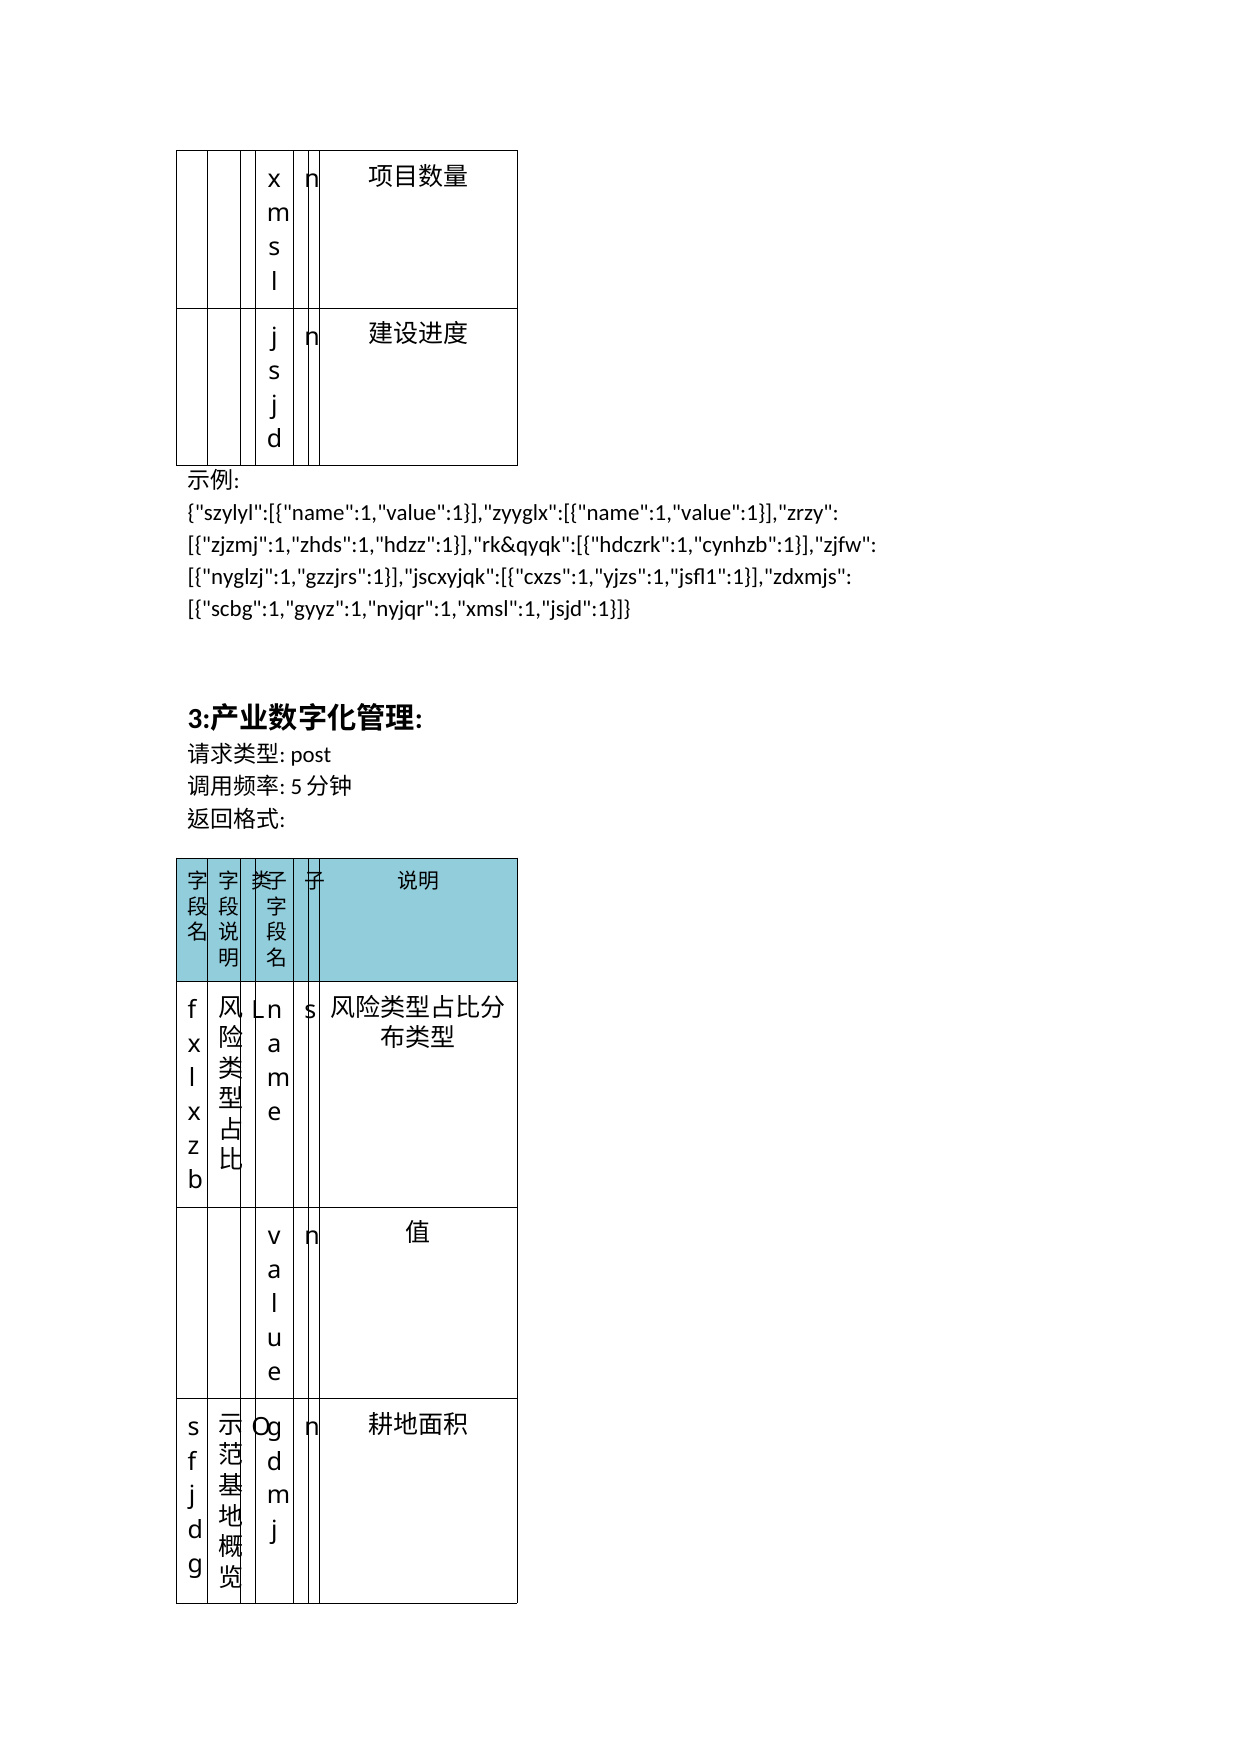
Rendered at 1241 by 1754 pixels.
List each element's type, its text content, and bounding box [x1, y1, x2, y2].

table_cell xmsl [256, 151, 293, 308]
table_cell [208, 151, 240, 308]
table_cell 耕地面积 [320, 1399, 517, 1603]
table_cell [208, 309, 240, 465]
table_header 子字段名 [256, 859, 293, 981]
table_cell [177, 151, 207, 308]
table_cell Object [241, 1399, 255, 1603]
table_cell string [294, 982, 308, 1206]
table_header 子类型 [294, 859, 308, 981]
table_cell sfjdgl [177, 1399, 207, 1603]
table_cell [177, 309, 207, 465]
table_cell [208, 1208, 240, 1398]
table_cell number [294, 1399, 308, 1603]
table_cell [241, 309, 255, 465]
table_cell number [294, 151, 308, 308]
table_cell 风险类型占比 [208, 982, 240, 1206]
table_cell [241, 151, 255, 308]
table_cell [241, 1208, 255, 1398]
table_cell value [256, 1208, 293, 1398]
table_header 字段说明 [208, 859, 240, 981]
text 示例: {"szylyl":[{"name":1,"value":1}],"zyyglx":[{"name":1,"value":1}],"zrzy":[{"zjzmj":1,"zhds":1,"hdzz":1}],"rk&qyqk":[{"hdczrk":1,"cynhzb":1}],"zjfw":[{"nyglzj":1,"gzzjrs":1}],"jscxyjqk":[{"cxzs":1,"yjzs":1,"jsfl1":1}],"zdxmjs":[{"scbg":1,"gyyz":1,"nyjqr":1,"xmsl":1,"jsjd":1}]} [187, 466, 1053, 622]
table_cell number [294, 309, 308, 465]
text 3:产业数字化管理: 请求类型: post 调用频率: 5分钟 返回格式: [187, 701, 1053, 833]
table_header 说明 [320, 859, 517, 981]
table_cell 建设进度 [320, 309, 517, 465]
table_cell fxlxzb [177, 982, 207, 1206]
table_cell number [294, 1208, 308, 1398]
table_header 类型 [241, 859, 255, 981]
table_cell [177, 1208, 207, 1398]
table_cell 值 [320, 1208, 517, 1398]
table_cell jsjd [256, 309, 293, 465]
table_cell 风险类型占比分布类型 [320, 982, 517, 1206]
table_cell gdmj [256, 1399, 293, 1603]
table_cell 项目数量 [320, 151, 517, 308]
table_header 字段名 [177, 859, 207, 981]
table_cell 示范基地概览 [208, 1399, 240, 1603]
table_cell List<Object> [241, 982, 255, 1206]
table_cell name [256, 982, 293, 1206]
